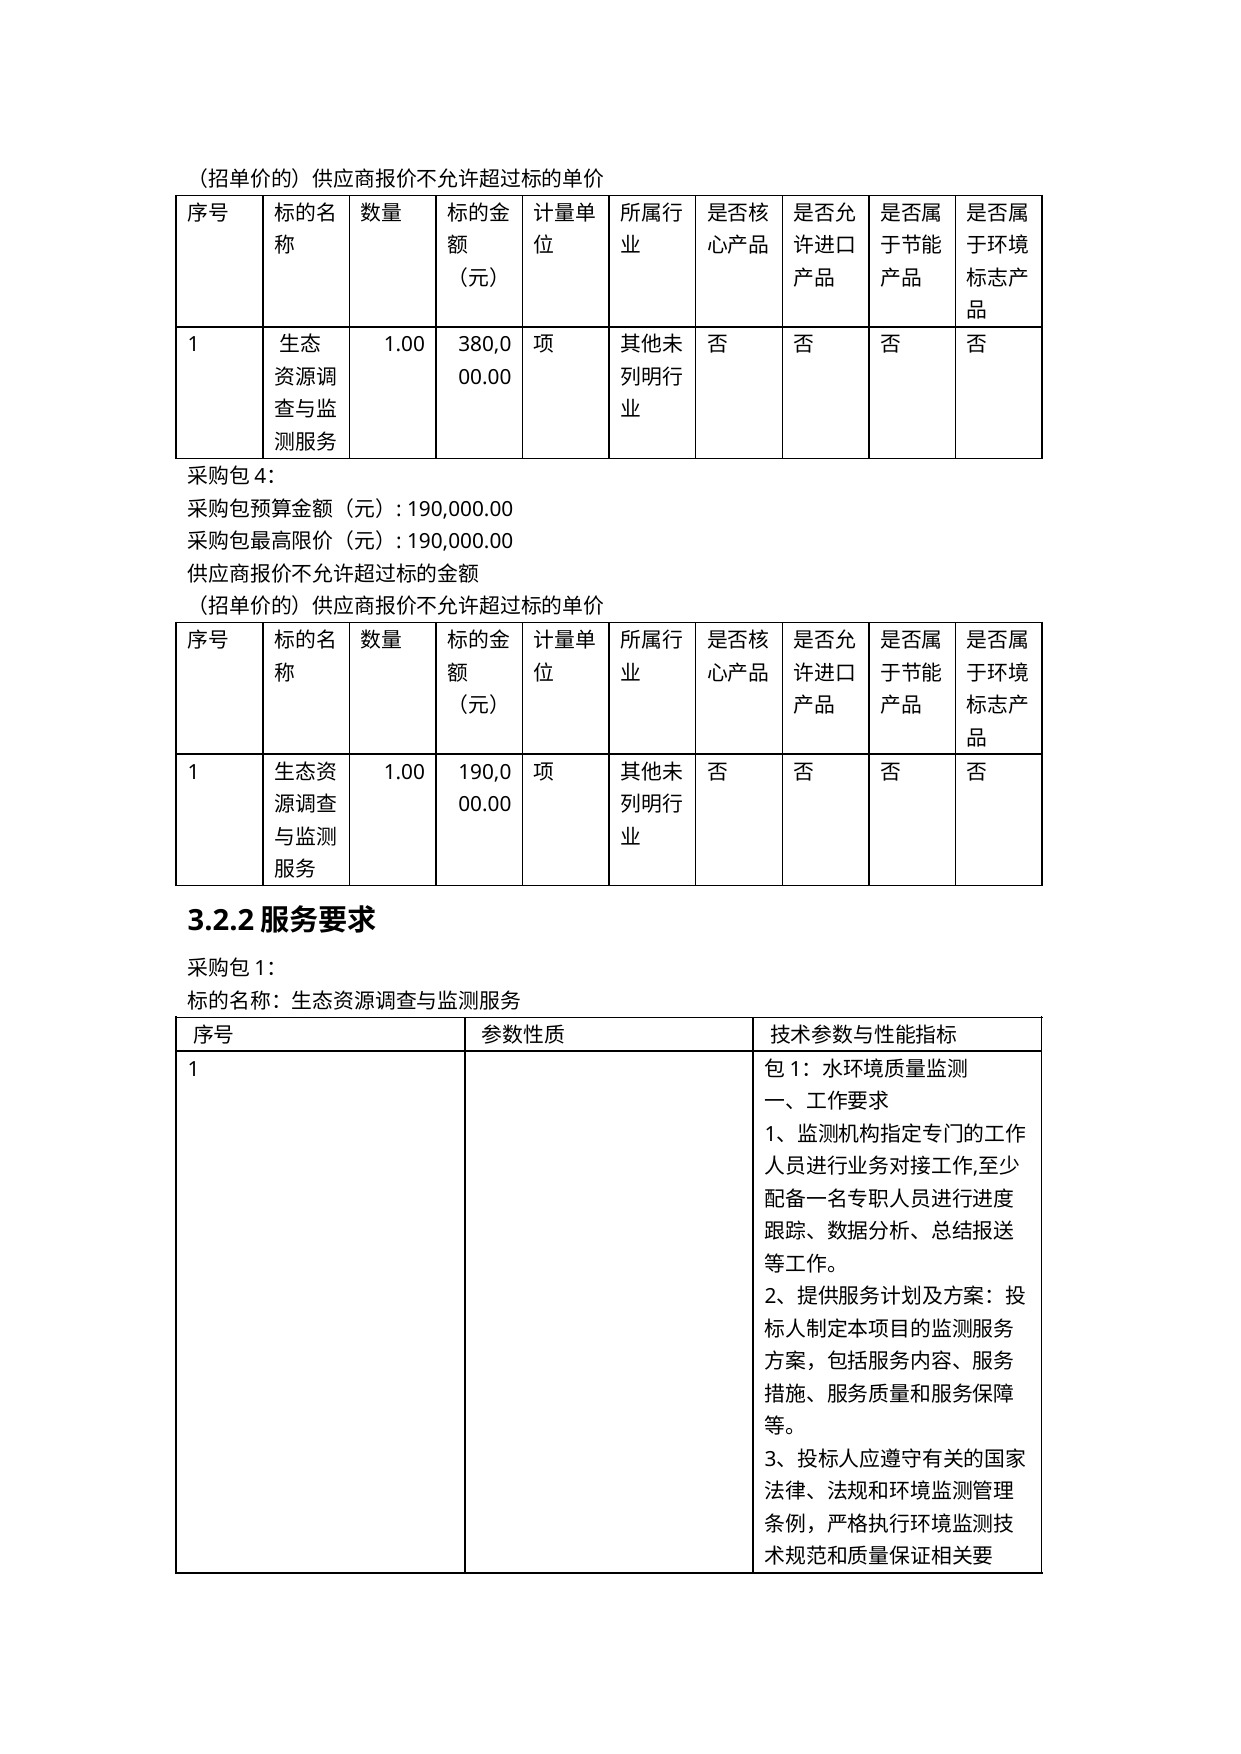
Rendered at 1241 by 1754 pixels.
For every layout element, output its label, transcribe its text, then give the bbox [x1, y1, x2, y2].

table_header 标的名称 [264, 623, 349, 753]
table_header 计量单位 [523, 623, 608, 753]
table_cell 否 [956, 755, 1041, 885]
table_header 标的金额 （元） [437, 623, 522, 753]
table_cell 项 [523, 328, 608, 458]
text （招单价的）供应商报价不允许超过标的单价 [187, 162, 1053, 194]
table_cell 1.00 [350, 755, 435, 885]
table_cell 1 [177, 1052, 464, 1572]
table_header 序号 [177, 196, 262, 326]
table_header 标的名称 [264, 196, 349, 326]
table_header 计量单位 [523, 196, 608, 326]
table_cell 否 [956, 328, 1041, 458]
table_header 所属行业 [610, 623, 695, 753]
table_cell 1 [177, 328, 262, 458]
table_header 标的金额 （元） [437, 196, 522, 326]
table_cell 否 [870, 328, 955, 458]
table_cell [466, 1052, 752, 1572]
text 采购包1： [187, 951, 1053, 984]
table_cell 否 [696, 328, 782, 458]
table_cell 1 [177, 755, 262, 885]
table_cell 其他未列明行业 [610, 328, 695, 458]
table_header 是否核心产品 [696, 196, 782, 326]
table_header 数量 [350, 196, 435, 326]
table_header 序号 [177, 1018, 464, 1050]
table_header 是否属于节能产品 [870, 623, 955, 753]
text 采购包4： [187, 459, 1053, 492]
table_cell 190,000.00 [437, 755, 522, 885]
table_cell 否 [696, 755, 782, 885]
table_header 是否允许进口产品 [783, 196, 868, 326]
table_cell 否 [783, 755, 868, 885]
table_header 是否属于环境标志产品 [956, 623, 1041, 753]
table_cell 否 [870, 755, 955, 885]
table_header 技术参数与性能指标 [754, 1018, 1041, 1050]
text 标的名称：生态资源调查与监测服务 [187, 984, 1053, 1016]
table_cell 其他未列明行业 [610, 755, 695, 885]
table_header 序号 [177, 623, 262, 753]
text 采购包最高限价（元）: 190,000.00 [187, 524, 1053, 557]
table_cell 项 [523, 755, 608, 885]
table_header 是否核心产品 [696, 623, 782, 753]
table_header 参数性质 [466, 1018, 752, 1050]
text 采购包预算金额（元）: 190,000.00 [187, 492, 1053, 524]
table_header 所属行业 [610, 196, 695, 326]
text 3.2.2服务要求 [187, 886, 1053, 951]
table_header 数量 [350, 623, 435, 753]
text （招单价的）供应商报价不允许超过标的单价 [187, 589, 1053, 622]
table_header 是否属于节能产品 [870, 196, 955, 326]
table_header 是否允许进口产品 [783, 623, 868, 753]
text 供应商报价不允许超过标的金额 [187, 557, 1053, 589]
table_header 是否属于环境标志产品 [956, 196, 1041, 326]
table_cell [754, 1052, 1041, 1572]
table_cell 否 [783, 328, 868, 458]
table_cell 生态资源调查与监测服务 [264, 328, 349, 458]
table_cell 380,000.00 [437, 328, 522, 458]
table_cell 生态资源调查与监测服务 [264, 755, 349, 885]
table_cell 1.00 [350, 328, 435, 458]
